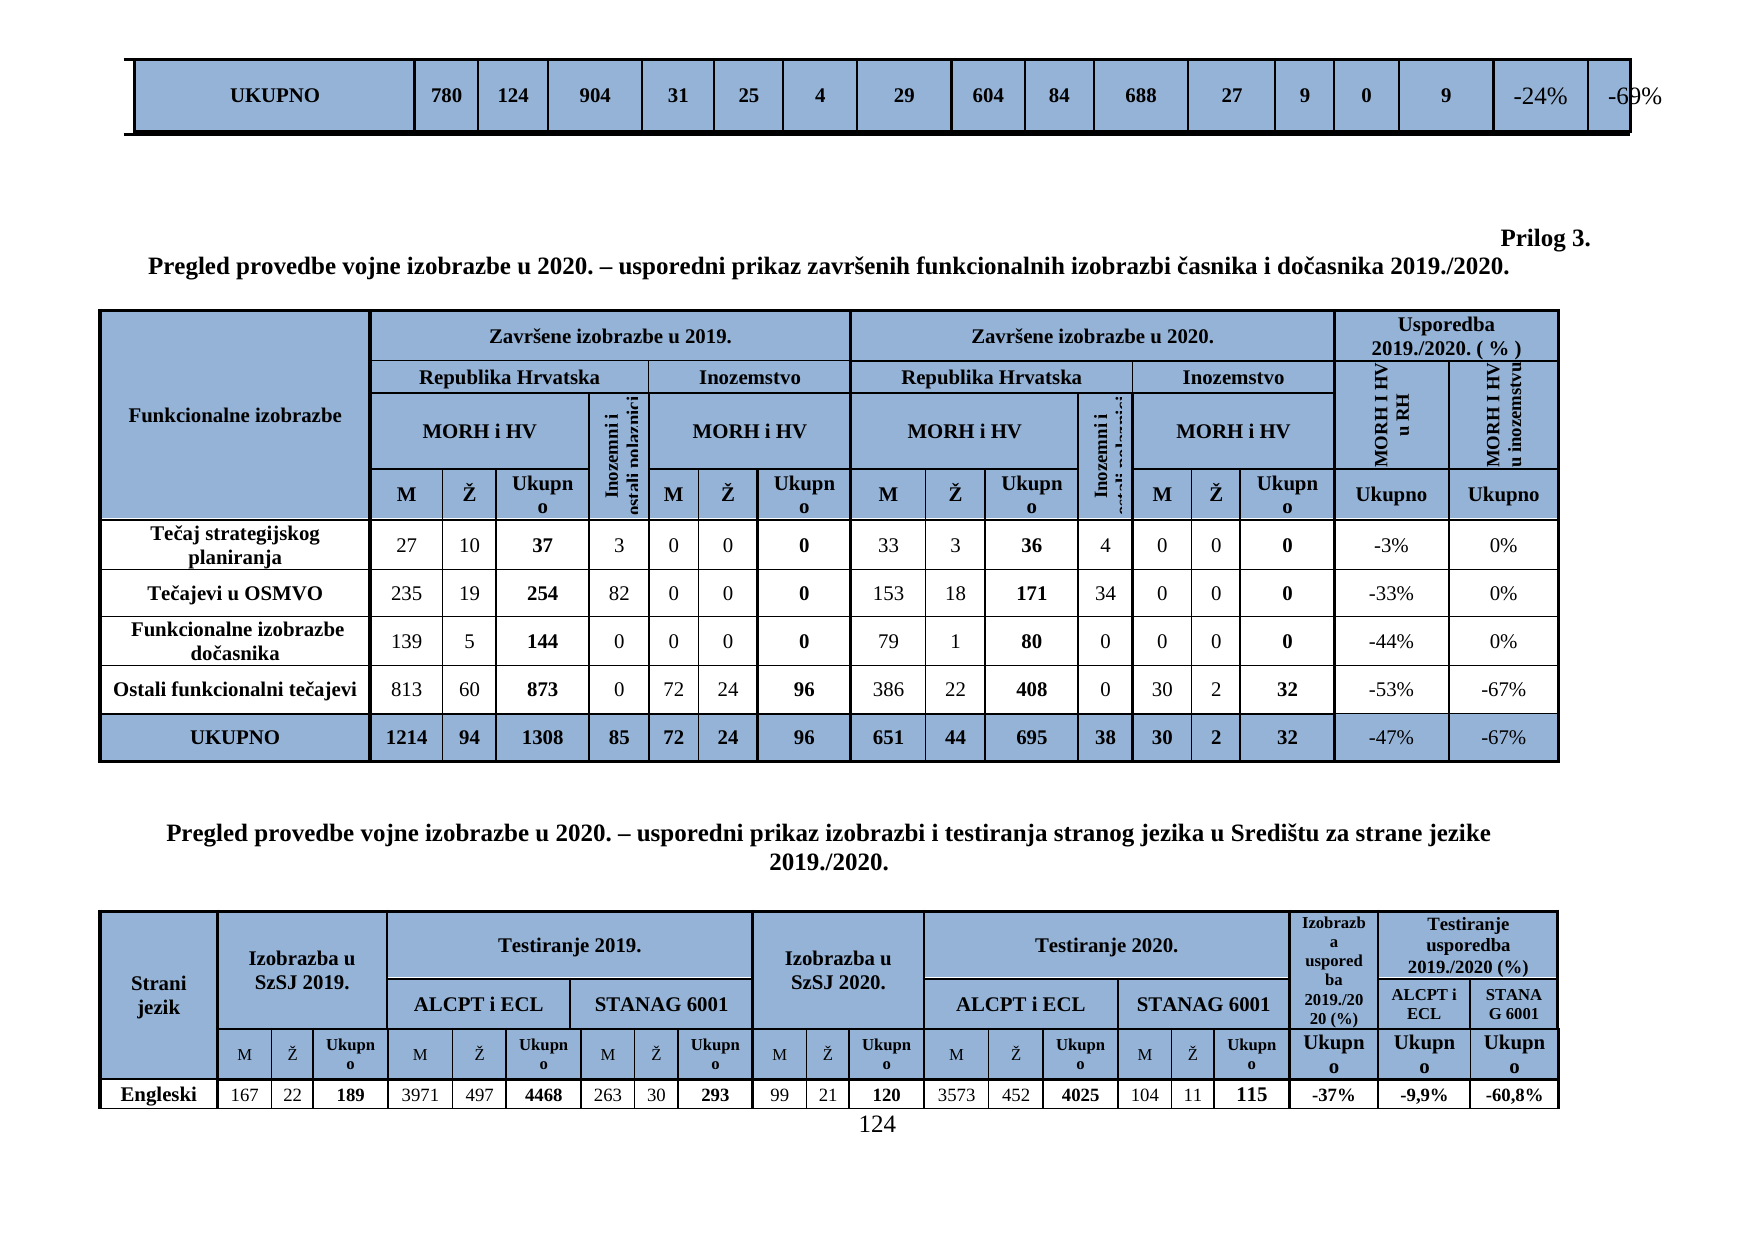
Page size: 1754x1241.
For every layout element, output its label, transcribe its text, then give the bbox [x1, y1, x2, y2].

table_cell 813 [372, 666, 442, 712]
table_cell Tečaj strategijskog planiranja [102, 521, 368, 569]
table_cell STANAG 6001 [1471, 980, 1556, 1028]
table_cell 695 [986, 715, 1077, 760]
table_cell 0% [1450, 521, 1557, 569]
table_cell 0 [1192, 617, 1239, 665]
table_cell Ukupno [1291, 1030, 1377, 1078]
table_cell M [852, 470, 925, 518]
table_cell 72 [650, 666, 698, 712]
table_cell 1214 [372, 715, 442, 760]
table_cell 0 [1241, 521, 1333, 569]
table_cell 0 [1241, 617, 1333, 665]
table_cell 5 [443, 617, 495, 665]
table_cell 873 [497, 666, 588, 712]
table_cell 171 [986, 570, 1077, 616]
table_cell MORH i HV [852, 394, 1077, 468]
table_cell -47% [1336, 714, 1448, 760]
table_cell 139 [372, 617, 442, 665]
table_cell 386 [852, 666, 925, 712]
table_cell Inozemni i ostali polaznici [590, 394, 648, 518]
table_cell 0 [1079, 617, 1131, 665]
table_cell -60,8% [1471, 1081, 1557, 1108]
table_cell 19 [443, 570, 495, 616]
table_cell 30 [1134, 666, 1191, 712]
table_cell Završene izobrazbe u 2019. [372, 312, 849, 360]
table_cell 120 [850, 1081, 923, 1108]
table_cell Ukupno [986, 470, 1077, 518]
table_cell 0 [1241, 570, 1333, 616]
table_cell 37 [497, 521, 588, 569]
table_cell 30 [635, 1081, 677, 1108]
table_cell 115 [1215, 1081, 1288, 1108]
table_cell Ukupno [1450, 470, 1557, 518]
table_cell 44 [926, 715, 984, 760]
table_cell Ukupno [850, 1030, 923, 1078]
table_cell 22 [272, 1081, 312, 1108]
table_cell 4468 [507, 1081, 580, 1108]
table_cell Republika Hrvatska [372, 361, 648, 392]
table_cell Strani jezik [102, 913, 216, 1078]
table_cell 94 [443, 715, 495, 760]
table_cell 34 [1079, 570, 1131, 616]
table_cell 0 [650, 570, 698, 616]
table_cell ALCPT i ECL [1379, 980, 1469, 1028]
table_cell M [582, 1030, 634, 1078]
table_cell 21 [807, 1081, 848, 1108]
table_cell Izobrazba u SzSJ 2020. [754, 913, 923, 1028]
table_cell Ostali funkcionalni tečajevi [102, 666, 368, 712]
table_cell Ukupno [1241, 470, 1333, 518]
table_cell 0 [1134, 617, 1191, 665]
table_cell Inozemstvo [649, 361, 849, 392]
table_cell M [1119, 1030, 1171, 1078]
table_cell Inozemni i ostali polaznici [1079, 394, 1131, 518]
table_cell -67% [1450, 666, 1557, 712]
table_cell MORH I HV u RH [1336, 362, 1448, 468]
table_cell 3971 [389, 1081, 452, 1108]
table_cell M [754, 1030, 806, 1078]
table_cell 79 [852, 617, 925, 665]
table_cell Ukupno [507, 1030, 580, 1078]
table_cell 0 [699, 521, 756, 569]
table_cell 96 [759, 666, 849, 712]
table_cell 18 [926, 570, 984, 616]
table_cell ALCPT i ECL [388, 980, 569, 1028]
table_cell -33% [1336, 570, 1448, 616]
table_cell 104 [1119, 1081, 1171, 1108]
table_cell 0% [1450, 617, 1557, 665]
table_cell 38 [1079, 715, 1131, 760]
table_cell 0 [699, 617, 756, 665]
table_cell 3573 [925, 1081, 988, 1108]
table_cell UKUPNO [102, 715, 368, 760]
table_cell Inozemstvo [1133, 362, 1333, 392]
table_cell Ukupno [314, 1030, 387, 1078]
table_cell 0 [699, 570, 756, 616]
table_cell 0 [650, 617, 698, 665]
table_cell 24 [699, 666, 756, 712]
table_cell Ukupno [759, 470, 849, 518]
text Prilog 3. [148, 223, 1606, 251]
table_cell Ž [699, 470, 756, 518]
table_cell 4025 [1044, 1081, 1117, 1108]
table_cell 452 [989, 1081, 1042, 1108]
table_cell Ž [453, 1030, 505, 1078]
table_cell 189 [314, 1081, 387, 1108]
table_cell Ukupno [497, 470, 588, 518]
table_cell 3 [926, 521, 984, 569]
table_cell -9,9% [1379, 1081, 1469, 1108]
table_cell 22 [926, 666, 984, 712]
table_cell 408 [986, 666, 1077, 712]
table_cell 0 [1134, 521, 1191, 569]
table_cell 0 [590, 617, 648, 665]
table_cell M [925, 1030, 988, 1078]
table_cell 651 [852, 715, 925, 760]
table_cell Ukupno [1044, 1030, 1117, 1078]
table_cell 2 [1192, 666, 1239, 712]
table_header Pregled provedbe vojne izobrazbe u 2020. – usporedni prikaz izobrazbi i testiranja stranog jezika u Središtu za strane jezike 2019./2020. [100, 819, 1558, 909]
table_cell Testiranje 2019. [388, 913, 751, 977]
table_cell STANAG 6001 [571, 980, 751, 1028]
table_cell 99 [754, 1081, 806, 1108]
table_cell Ž [1172, 1030, 1213, 1078]
table_cell M [372, 470, 442, 518]
table_cell 33 [852, 521, 925, 569]
table_cell Funkcionalne izobrazbe dočasnika [102, 617, 368, 665]
table_cell 80 [986, 617, 1077, 665]
table_cell Ukupno [1215, 1030, 1288, 1078]
table_cell Engleski [102, 1080, 216, 1108]
table_cell 153 [852, 570, 925, 616]
table_cell 30 [1134, 715, 1191, 760]
table_cell ALCPT i ECL [925, 980, 1117, 1028]
table_cell 82 [590, 570, 648, 616]
table_cell MORH i HV [650, 394, 849, 468]
table_cell Testiranje usporedba 2019./2020 (%) [1379, 913, 1556, 977]
table_cell 293 [679, 1081, 751, 1108]
table_cell 1308 [497, 715, 588, 760]
table_cell Ukupno [1471, 1030, 1557, 1078]
table_cell M [1134, 470, 1191, 518]
table_cell M [650, 470, 698, 518]
table_header Pregled provedbe vojne izobrazbe u 2020. – usporedni prikaz završenih funkcionalnih izobrazbi časnika i dočasnika 2019./2020. [100, 251, 1558, 309]
table_cell MORH I HV u inozemstvu [1450, 362, 1557, 468]
table_cell 144 [497, 617, 588, 665]
table_cell Testiranje 2020. [925, 913, 1288, 977]
table_cell 0 [759, 570, 849, 616]
table_cell Završene izobrazbe u 2020. [852, 312, 1333, 360]
table_cell MORH i HV [1134, 394, 1333, 468]
table_cell Ukupno [679, 1030, 751, 1078]
table_cell Ž [926, 470, 984, 518]
table_cell M [389, 1030, 452, 1078]
table_cell 254 [497, 570, 588, 616]
table_cell 0 [759, 521, 849, 569]
table_cell 2 [1192, 715, 1239, 760]
table_cell Ž [807, 1030, 848, 1078]
table_cell 497 [453, 1081, 505, 1108]
table_cell Ukupno [1336, 470, 1448, 518]
table_cell 263 [582, 1081, 634, 1108]
table_cell 24 [699, 715, 756, 760]
table_cell 0 [1192, 521, 1239, 569]
table_cell -67% [1450, 714, 1557, 760]
table_cell 0 [1192, 570, 1239, 616]
table_cell 0% [1450, 570, 1557, 616]
table_cell Republika Hrvatska [852, 362, 1132, 392]
table_cell Ž [1192, 470, 1239, 518]
table_cell 3 [590, 521, 648, 569]
table_cell 85 [590, 715, 648, 760]
table_cell 32 [1241, 666, 1333, 712]
table_cell -53% [1336, 666, 1448, 712]
table_cell 0 [1079, 666, 1131, 712]
table_cell -44% [1336, 617, 1448, 665]
table_cell 0 [650, 521, 698, 569]
table_cell 10 [443, 521, 495, 569]
table_cell 167 [219, 1081, 271, 1108]
table_cell 11 [1172, 1081, 1213, 1108]
table_cell 27 [372, 521, 442, 569]
table_cell Ž [989, 1030, 1042, 1078]
table_cell 60 [443, 666, 495, 712]
table_cell Izobrazba usporedba 2019./2020 (%) [1291, 913, 1377, 1028]
table_cell -37% [1291, 1081, 1377, 1108]
table_cell Ukupno [1379, 1030, 1470, 1078]
table_cell M [219, 1030, 271, 1078]
table_cell 4 [1079, 521, 1131, 569]
table_cell Tečajevi u OSMVO [102, 570, 368, 616]
table_cell 96 [759, 715, 849, 760]
table_cell 32 [1241, 715, 1333, 760]
table_cell Funkcionalne izobrazbe [102, 312, 368, 518]
table_cell Ž [272, 1030, 312, 1078]
table_cell Ž [443, 470, 495, 518]
table_cell 0 [590, 666, 648, 712]
table_cell 235 [372, 570, 442, 616]
table_cell Ž [635, 1030, 677, 1078]
table_cell Usporedba 2019./2020. ( % ) [1336, 312, 1557, 360]
table_cell 0 [1134, 570, 1191, 616]
table_cell 0 [759, 617, 849, 665]
table_cell 36 [986, 521, 1077, 569]
table_cell 72 [650, 715, 698, 760]
table_cell -3% [1336, 521, 1448, 569]
table_header [124, 61, 133, 133]
table_cell Izobrazba u SzSJ 2019. [219, 913, 386, 1028]
table_cell MORH i HV [372, 394, 588, 468]
table_cell STANAG 6001 [1119, 980, 1288, 1028]
table_cell 1 [926, 617, 984, 665]
